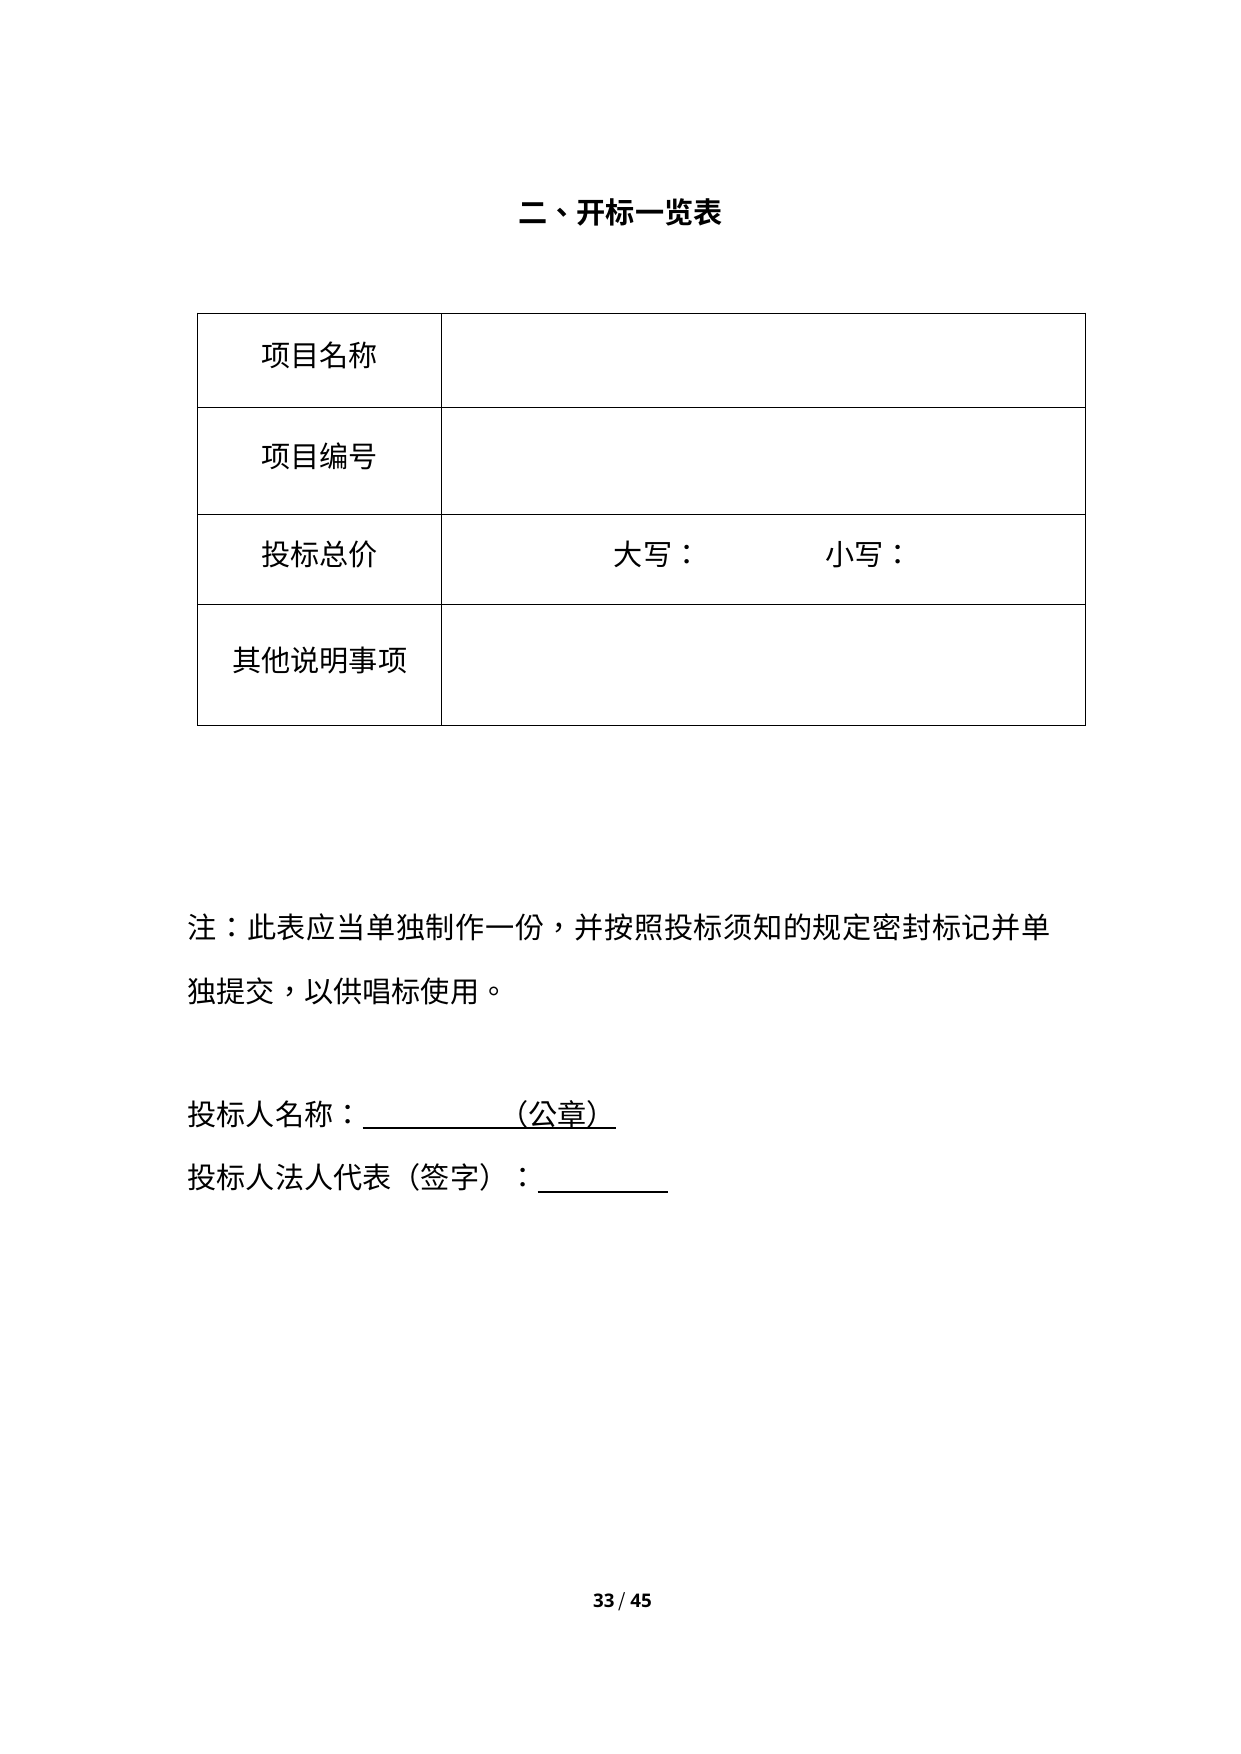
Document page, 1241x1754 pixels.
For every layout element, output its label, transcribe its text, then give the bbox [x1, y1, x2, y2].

text 投标人名称： （公章） [187, 1091, 1053, 1133]
table_header [442, 314, 1085, 407]
text 注：此表应当单独制作一份，并按照投标须知的规定密封标记并单独提交，以供唱标使用。 [187, 905, 1053, 1010]
table_cell 大写： 小写： [442, 515, 1085, 604]
table_cell [442, 605, 1085, 725]
table_cell 投标总价 [198, 515, 441, 604]
table_header 项目名称 [198, 314, 441, 407]
text 投标人法人代表（签字）： [187, 1154, 1053, 1197]
subtitle 二、开标一览表 [187, 190, 1053, 232]
table_cell 其他说明事项 [198, 605, 441, 725]
table_cell [442, 408, 1085, 514]
table_cell 项目编号 [198, 408, 441, 514]
